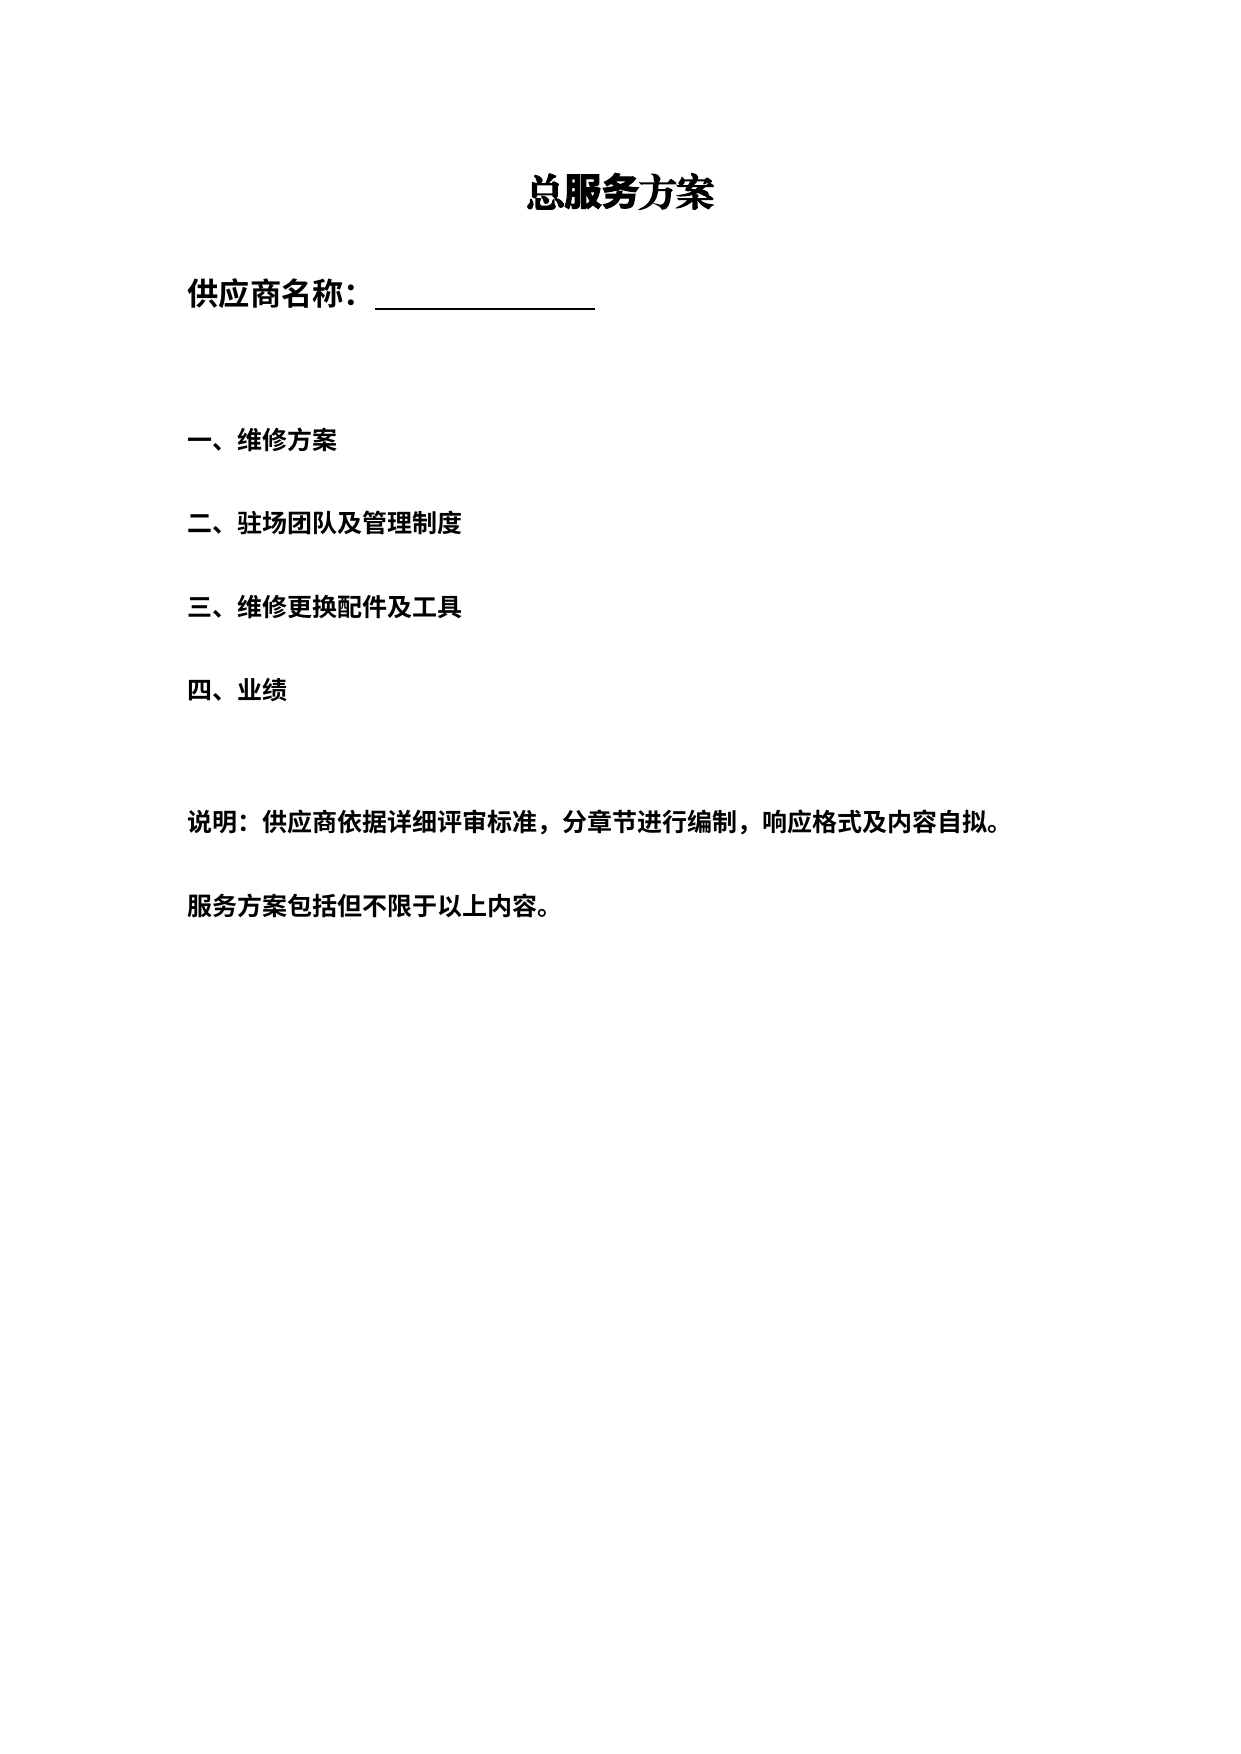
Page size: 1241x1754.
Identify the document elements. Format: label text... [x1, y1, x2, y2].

text 二、驻场团队及管理制度 [187, 489, 1053, 554]
text 服务方案包括但不限于以上内容。 [187, 872, 1053, 937]
text 供应商名称： [187, 259, 1053, 324]
text 说明：供应商依据详细评审标准，分章节进行编制，响应格式及内容自拟。 [187, 788, 1053, 853]
text 三、维修更换配件及工具 [187, 573, 1053, 638]
text 总服务方案 [187, 162, 1053, 227]
text 四、业绩 [187, 656, 1053, 721]
text 一、维修方案 [187, 406, 1053, 471]
